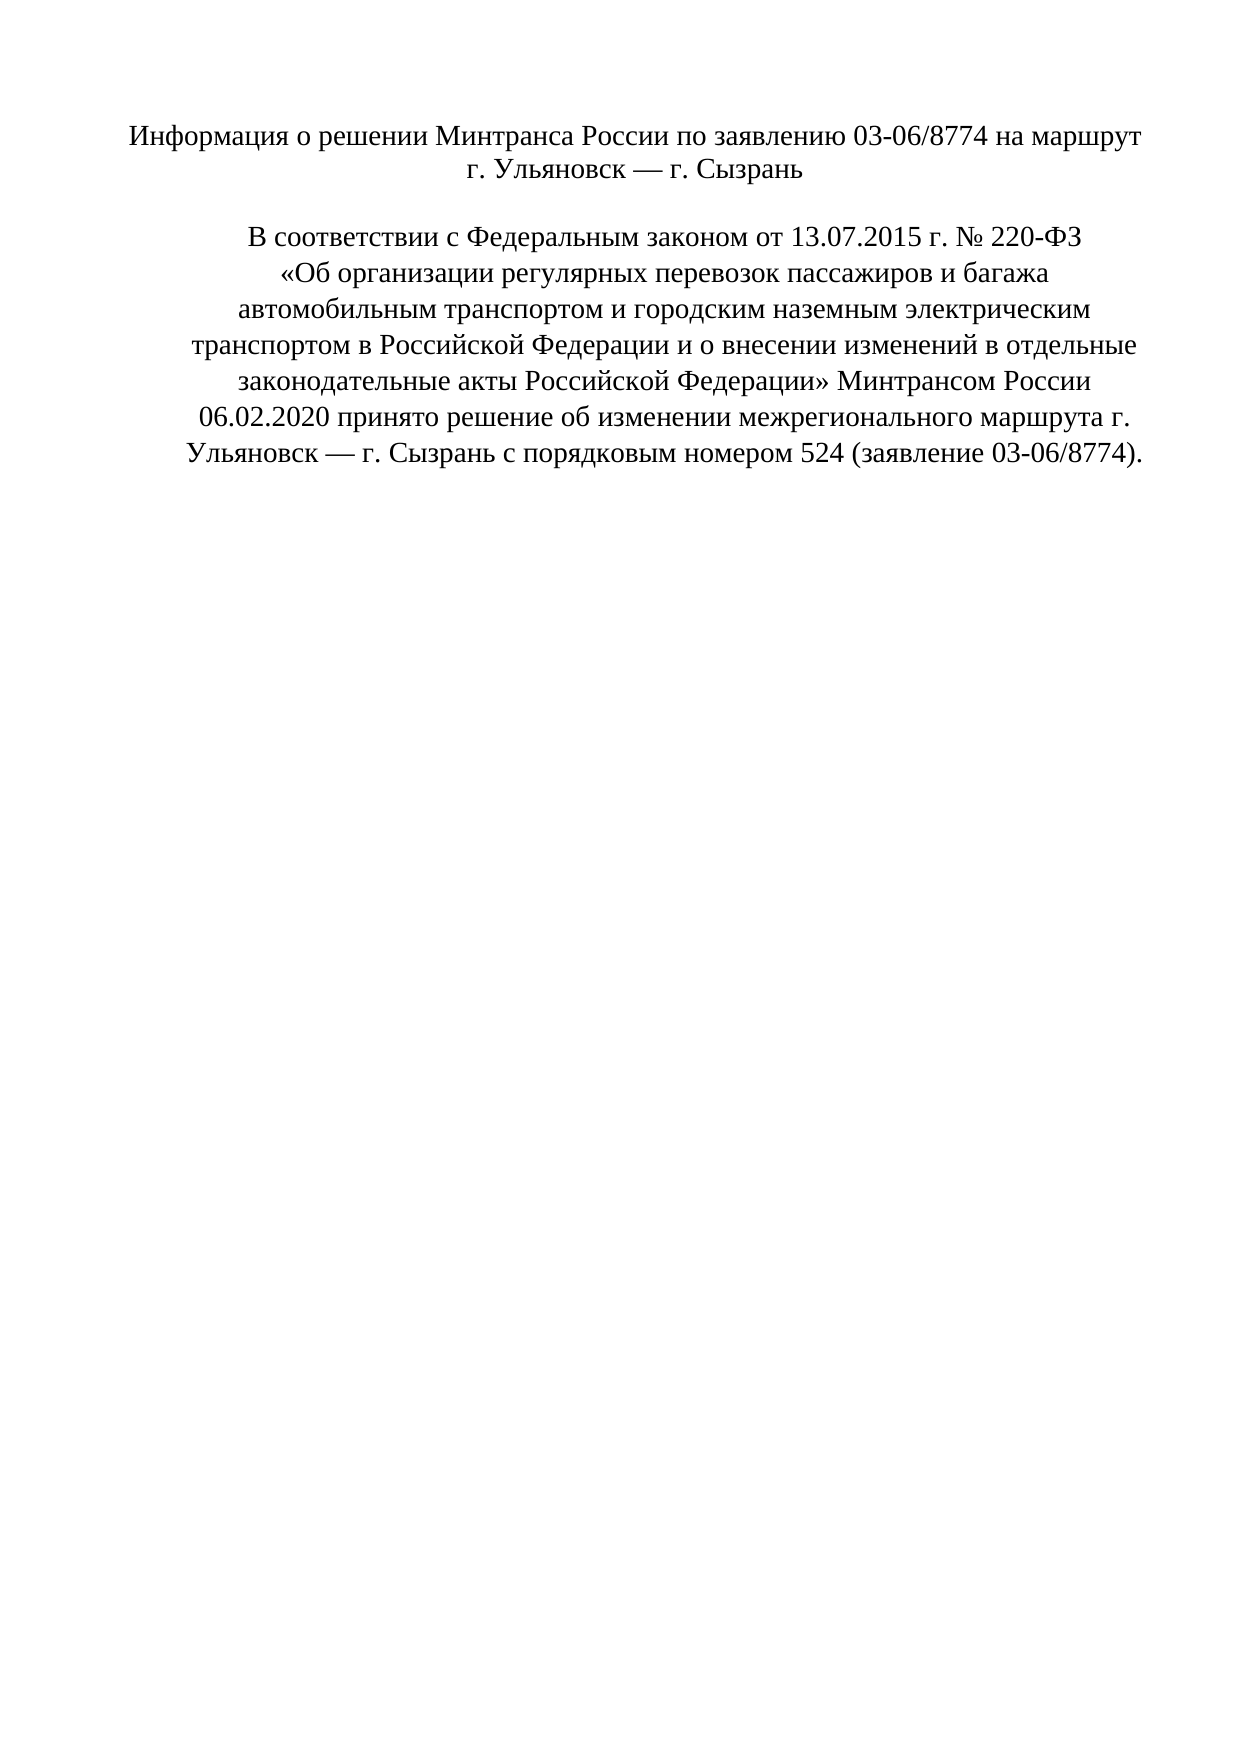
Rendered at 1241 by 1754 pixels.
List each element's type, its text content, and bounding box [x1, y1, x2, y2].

text Информация о решении Минтранса России по заявлению 03-06/8774 на маршрут г. Ульяновск — г. Сызрань [118, 118, 1152, 185]
text В соответствии с Федеральным законом от 13.07.2015 г. № 220-ФЗ «Об организации регулярных перевозок пассажиров и багажа автомобильным транспортом и городским наземным электрическим транспортом в Российской Федерации и о внесении изменений в отдельные законодательные акты Российской Федерации» Минтрансом России 06.02.2020 принято решение об изменении межрегионального маршрута г. Ульяновск — г. Сызрань с порядковым номером 524 (заявление 03-06/8774). [177, 219, 1152, 469]
